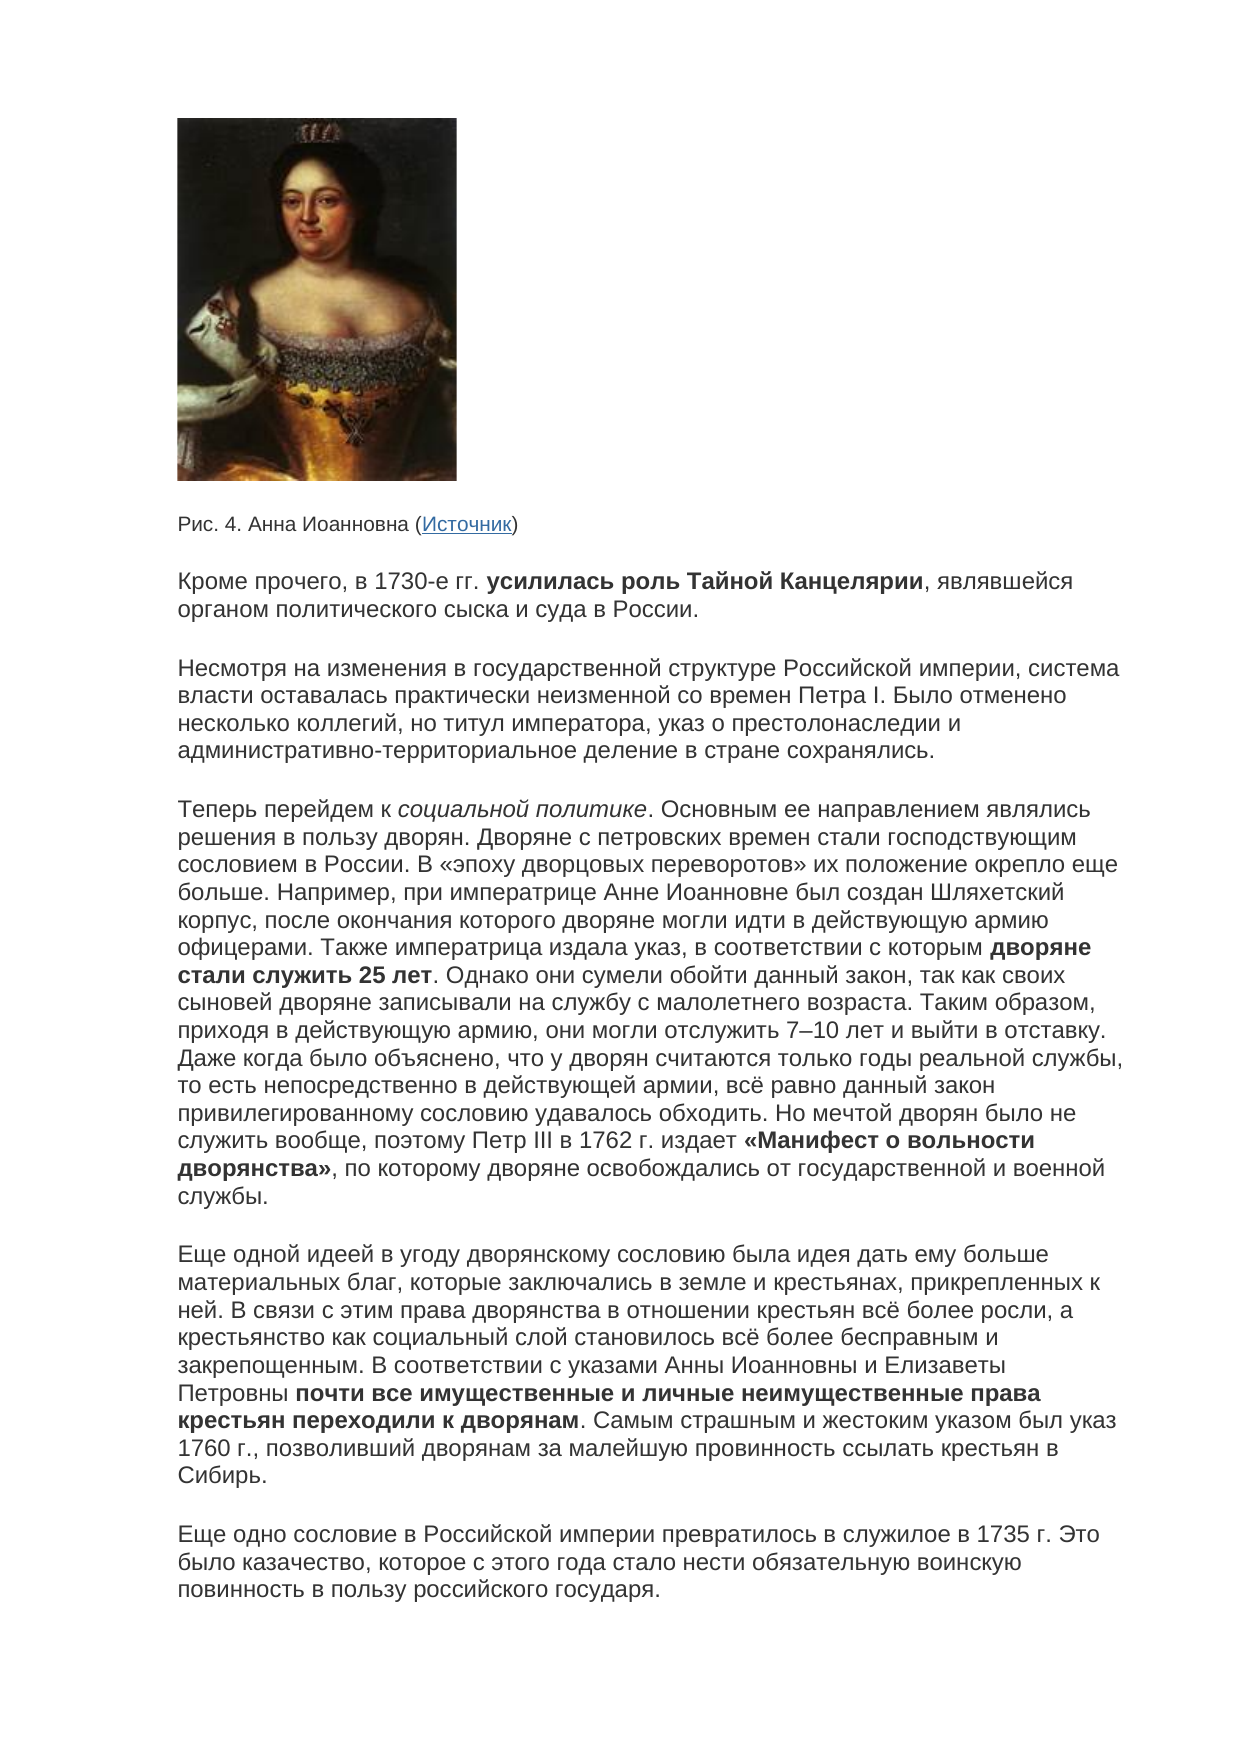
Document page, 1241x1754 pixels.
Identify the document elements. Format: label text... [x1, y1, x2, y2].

text Несмотря на изменения в государственной структуре Российской империи, система власти оставалась практически неизменной со времен Петра I. Было отменено несколько коллегий, но титул императора, указ о престолонаследии и административно-территориальное деление в стране сохранялись. [177, 653, 1152, 764]
text Еще одно сословие в Российской империи превратилось в служилое в 1735 г. Это было казачество, которое с этого года стало нести обязательную воинскую повинность в пользу российского государя. [177, 1520, 1152, 1603]
text Рис. 4. Анна Иоанновна (Источник) [177, 512, 1152, 536]
picture [177, 118, 457, 481]
text Теперь перейдем к социальной политике. Основным ее направлением являлись решения в пользу дворян. Дворяне с петровских времен стали господствующим сословием в России. В «эпоху дворцовых переворотов» их положение окрепло еще больше. Например, при императрице Анне Иоанновне был создан Шляхетский корпус, после окончания которого дворяне могли идти в действующую армию офицерами. Также императрица издала указ, в соответствии с которым дворяне стали служить 25 лет. Однако они сумели обойти данный закон, так как своих сыновей дворяне записывали на службу с малолетнего возраста. Таким образом, приходя в действующую армию, они могли отслужить 7–10 лет и выйти в отставку. Даже когда было объяснено, что у дворян считаются только годы реальной службы, то есть непосредственно в действующей армии, всё равно данный закон привилегированному сословию удавалось обходить. Но мечтой дворян было не служить вообще, поэтому Петр III в 1762 г. издает «Манифест о вольности дворянства», по которому дворяне освобождались от государственной и военной службы. [177, 795, 1152, 1209]
text Еще одной идеей в угоду дворянскому сословию была идея дать ему больше материальных благ, которые заключались в земле и крестьянах, прикрепленных к ней. В связи с этим права дворянства в отношении крестьян всё более росли, а крестьянство как социальный слой становилось всё более бесправным и закрепощенным. В соответствии с указами Анны Иоанновны и Елизаветы Петровны почти все имущественные и личные неимущественные права крестьян переходили к дворянам. Самым страшным и жестоким указом был указ 1760 г., позволивший дворянам за малейшую провинность ссылать крестьян в Сибирь. [177, 1240, 1152, 1489]
text Кроме прочего, в 1730-е гг. усилилась роль Тайной Канцелярии, являвшейся органом политического сыска и суда в России. [177, 567, 1152, 622]
